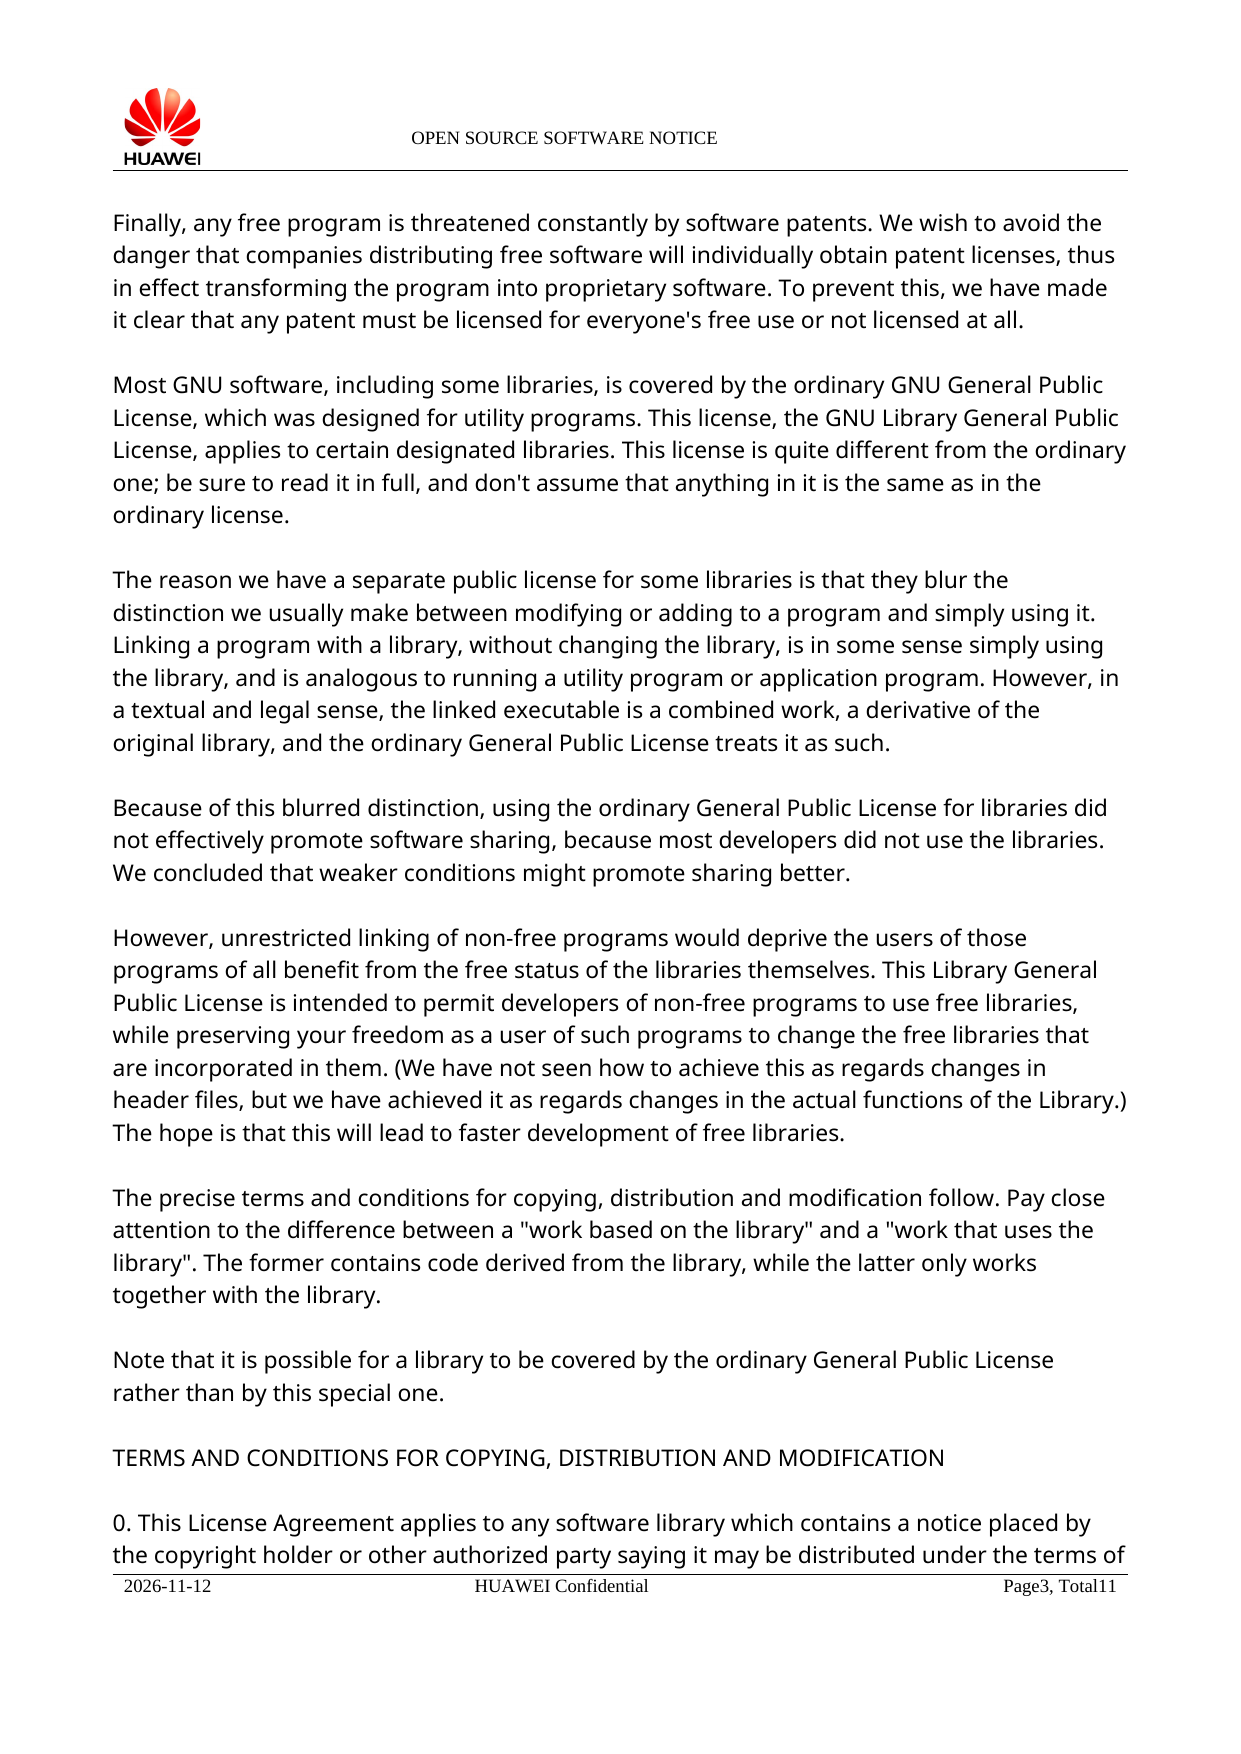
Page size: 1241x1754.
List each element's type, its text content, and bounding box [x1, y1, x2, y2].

text TERMS AND CONDITIONS FOR COPYING, DISTRIBUTION AND MODIFICATION [112, 1441, 1128, 1474]
text The reason we have a separate public license for some libraries is that they blur the distinction we usually make between modifying or adding to a program and simply using it. Linking a program with a library, without changing the library, is in some sense simply using the library, and is analogous to running a utility program or application program. However, in a textual and legal sense, the linked executable is a combined work, a derivative of the original library, and the ordinary General Public License treats it as such. [112, 564, 1128, 759]
text Finally, any free program is threatened constantly by software patents. We wish to avoid the danger that companies distributing free software will individually obtain patent licenses, thus in effect transforming the program into proprietary software. To prevent this, we have made it clear that any patent must be licensed for everyone's free use or not licensed at all. [112, 206, 1128, 336]
text However, unrestricted linking of non-free programs would deprive the users of those programs of all benefit from the free status of the libraries themselves. This Library General Public License is intended to permit developers of non-free programs to use free libraries, while preserving your freedom as a user of such programs to change the free libraries that are incorporated in them. (We have not seen how to achieve this as regards changes in header files, but we have achieved it as regards changes in the actual functions of the Library.) The hope is that this will lead to faster development of free libraries. [112, 921, 1128, 1149]
text Most GNU software, including some libraries, is covered by the ordinary GNU General Public License, which was designed for utility programs. This license, the GNU Library General Public License, applies to certain designated libraries. This license is quite different from the ordinary one; be sure to read it in full, and don't assume that anything in it is the same as in the ordinary license. [112, 369, 1128, 531]
text Because of this blurred distinction, using the ordinary General Public License for libraries did not effectively promote software sharing, because most developers did not use the libraries. We concluded that weaker conditions might promote sharing better. [112, 791, 1128, 889]
text The precise terms and conditions for copying, distribution and modification follow. Pay close attention to the difference between a "work based on the library" and a "work that uses the library". The former contains code derived from the library, while the latter only works together with the library. [112, 1181, 1128, 1311]
text Note that it is possible for a library to be covered by the ordinary General Public License rather than by this special one. [112, 1344, 1128, 1409]
picture [124, 88, 201, 165]
